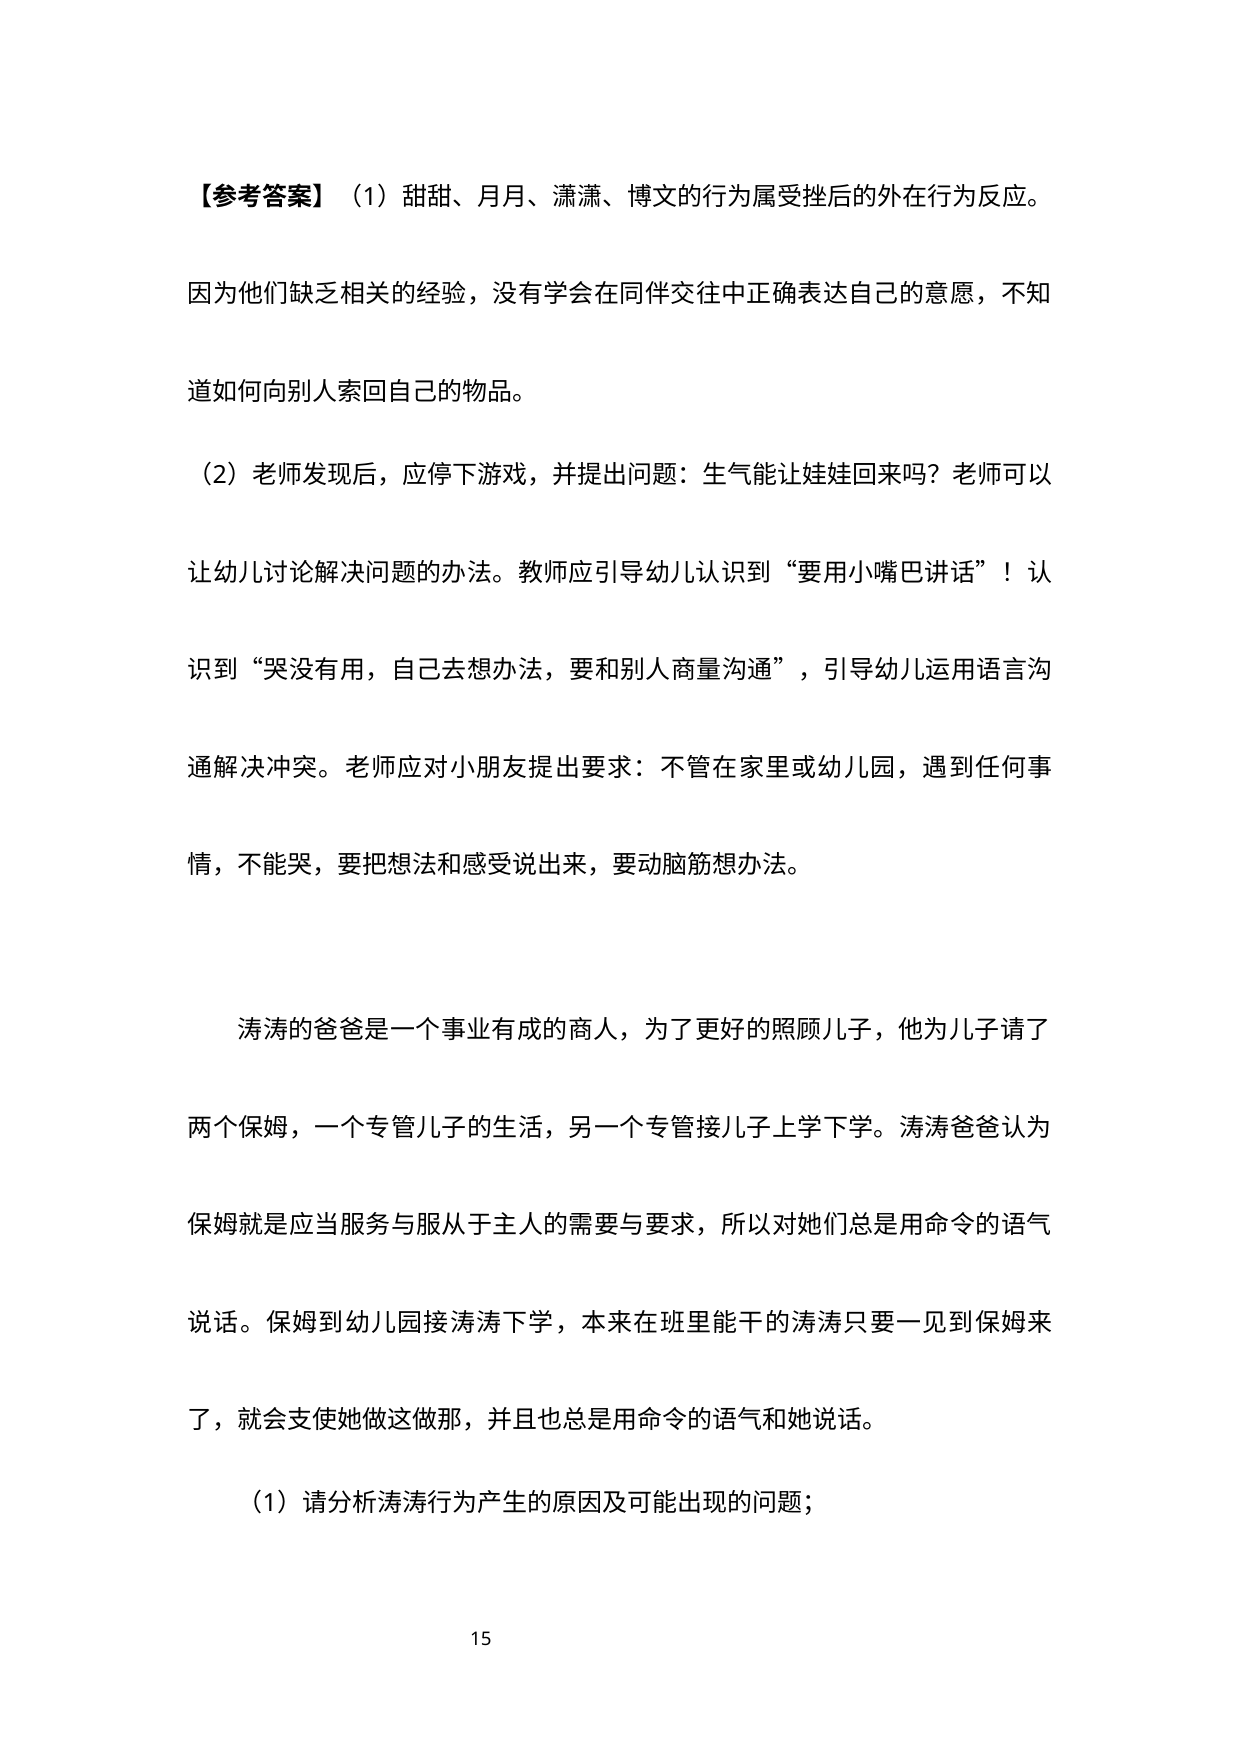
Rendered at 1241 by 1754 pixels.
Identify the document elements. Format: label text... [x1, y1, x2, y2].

text （2）老师发现后，应停下游戏，并提出问题：生气能让娃娃回来吗？老师可以让幼儿讨论解决问题的办法。教师应引导幼儿认识到“要用小嘴巴讲话”！认识到“哭没有用，自己去想办法，要和别人商量沟通”，引导幼儿运用语言沟通解决冲突。老师应对小朋友提出要求：不管在家里或幼儿园，遇到任何事情，不能哭，要把想法和感受说出来，要动脑筋想办法。 [187, 440, 1053, 895]
text 【参考答案】（1）甜甜、月月、潇潇、博文的行为属受挫后的外在行为反应。因为他们缺乏相关的经验，没有学会在同伴交往中正确表达自己的意愿，不知道如何向别人索回自己的物品。 [187, 162, 1053, 422]
text 涛涛的爸爸是一个事业有成的商人，为了更好的照顾儿子，他为儿子请了两个保姆，一个专管儿子的生活，另一个专管接儿子上学下学。涛涛爸爸认为保姆就是应当服务与服从于主人的需要与要求，所以对她们总是用命令的语气说话。保姆到幼儿园接涛涛下学，本来在班里能干的涛涛只要一见到保姆来了，就会支使她做这做那，并且也总是用命令的语气和她说话。 [187, 995, 1053, 1450]
text （1）请分析涛涛行为产生的原因及可能出现的问题； [187, 1468, 1053, 1533]
